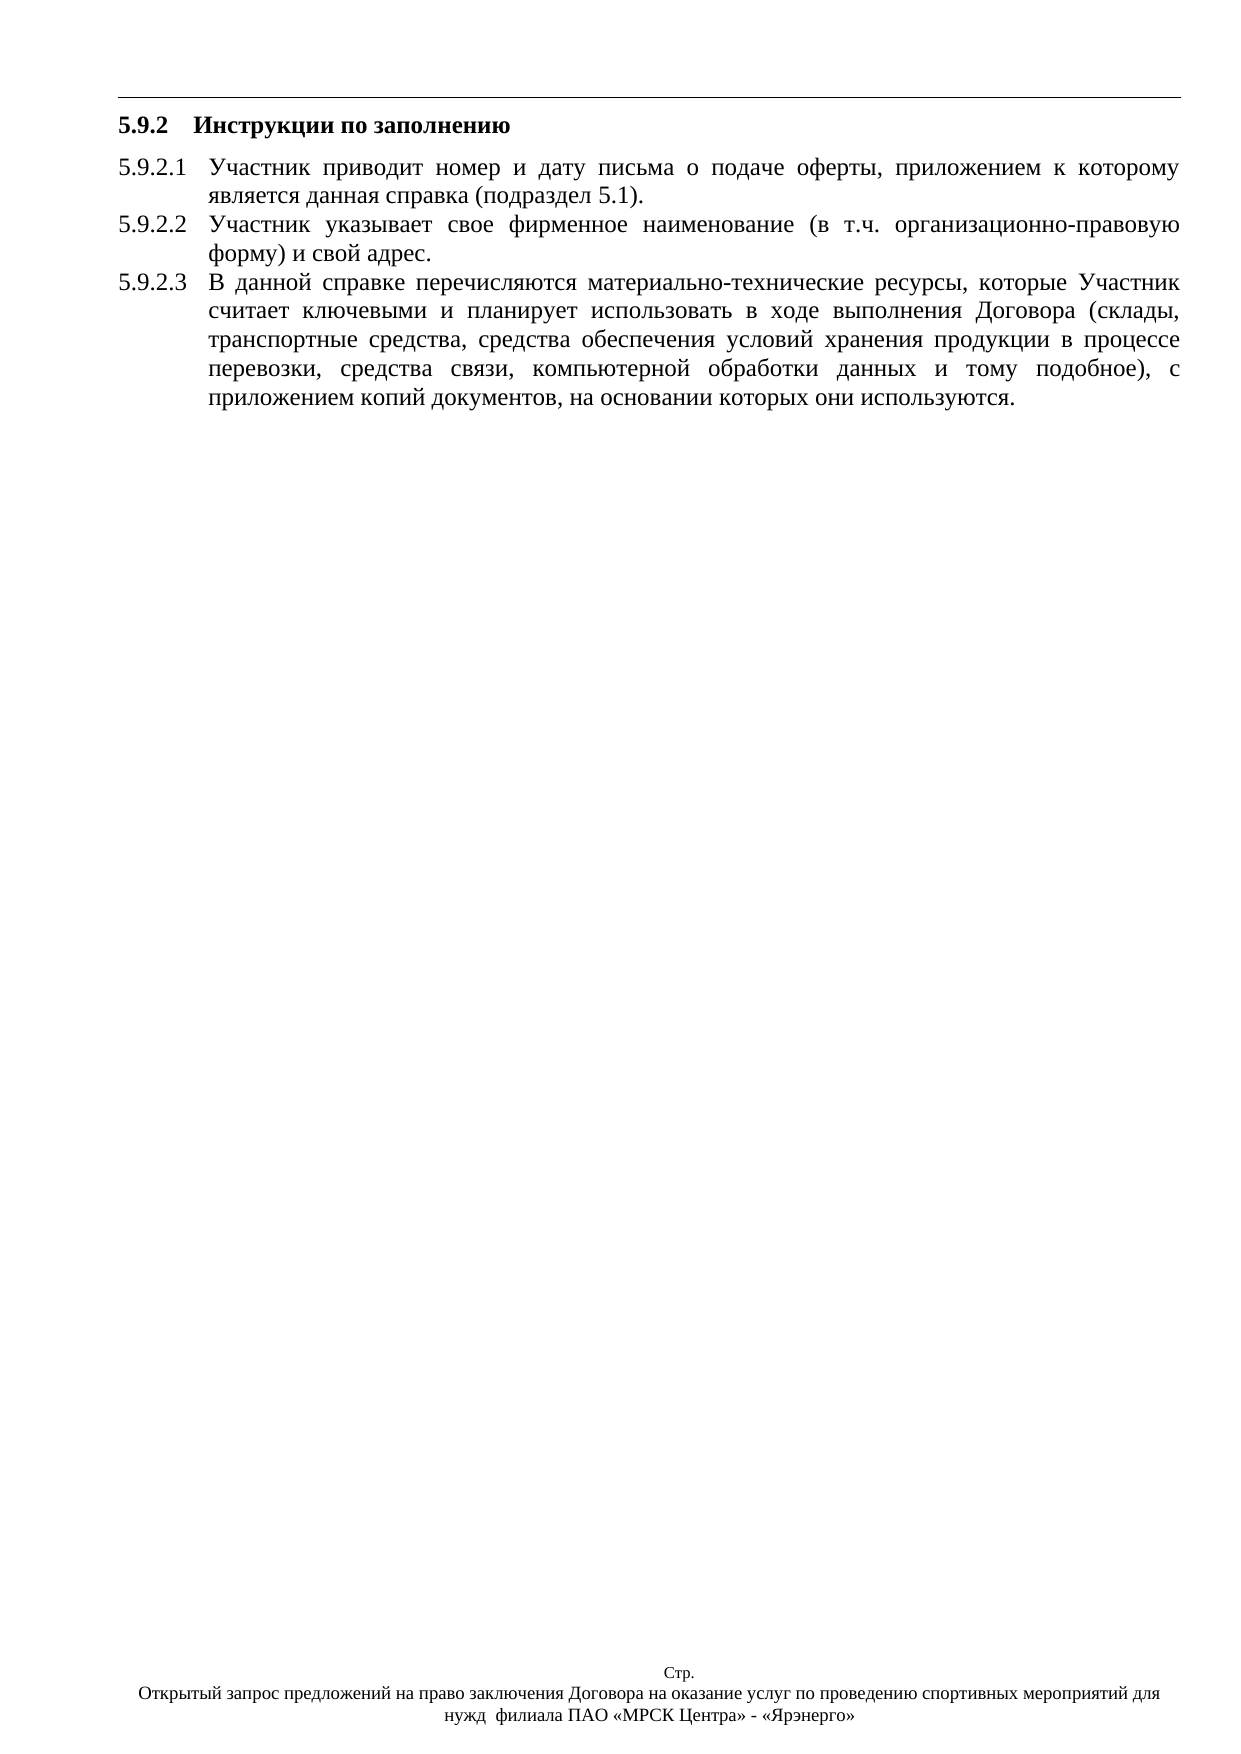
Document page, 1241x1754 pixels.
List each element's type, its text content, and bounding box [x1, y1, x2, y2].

list Участник приводит номер и дату письма о подаче оферты, приложением к которому является данная справка (подраздел 5.1). [118, 152, 1181, 209]
list Участник указывает свое фирменное наименование (в т.ч. организационно-правовую форму) и свой адрес. [118, 209, 1181, 267]
list В данной справке перечисляются материально-технические ресурсы, которые Участник считает ключевыми и планирует использовать в ходе выполнения Договора (склады, транспортные средства, средства обеспечения условий хранения продукции в процессе перевозки, средства связи, компьютерной обработки данных и тому подобное), с приложением копий документов, на основании которых они используются. [118, 267, 1181, 411]
subtitle Инструкции по заполнению [118, 111, 1181, 139]
